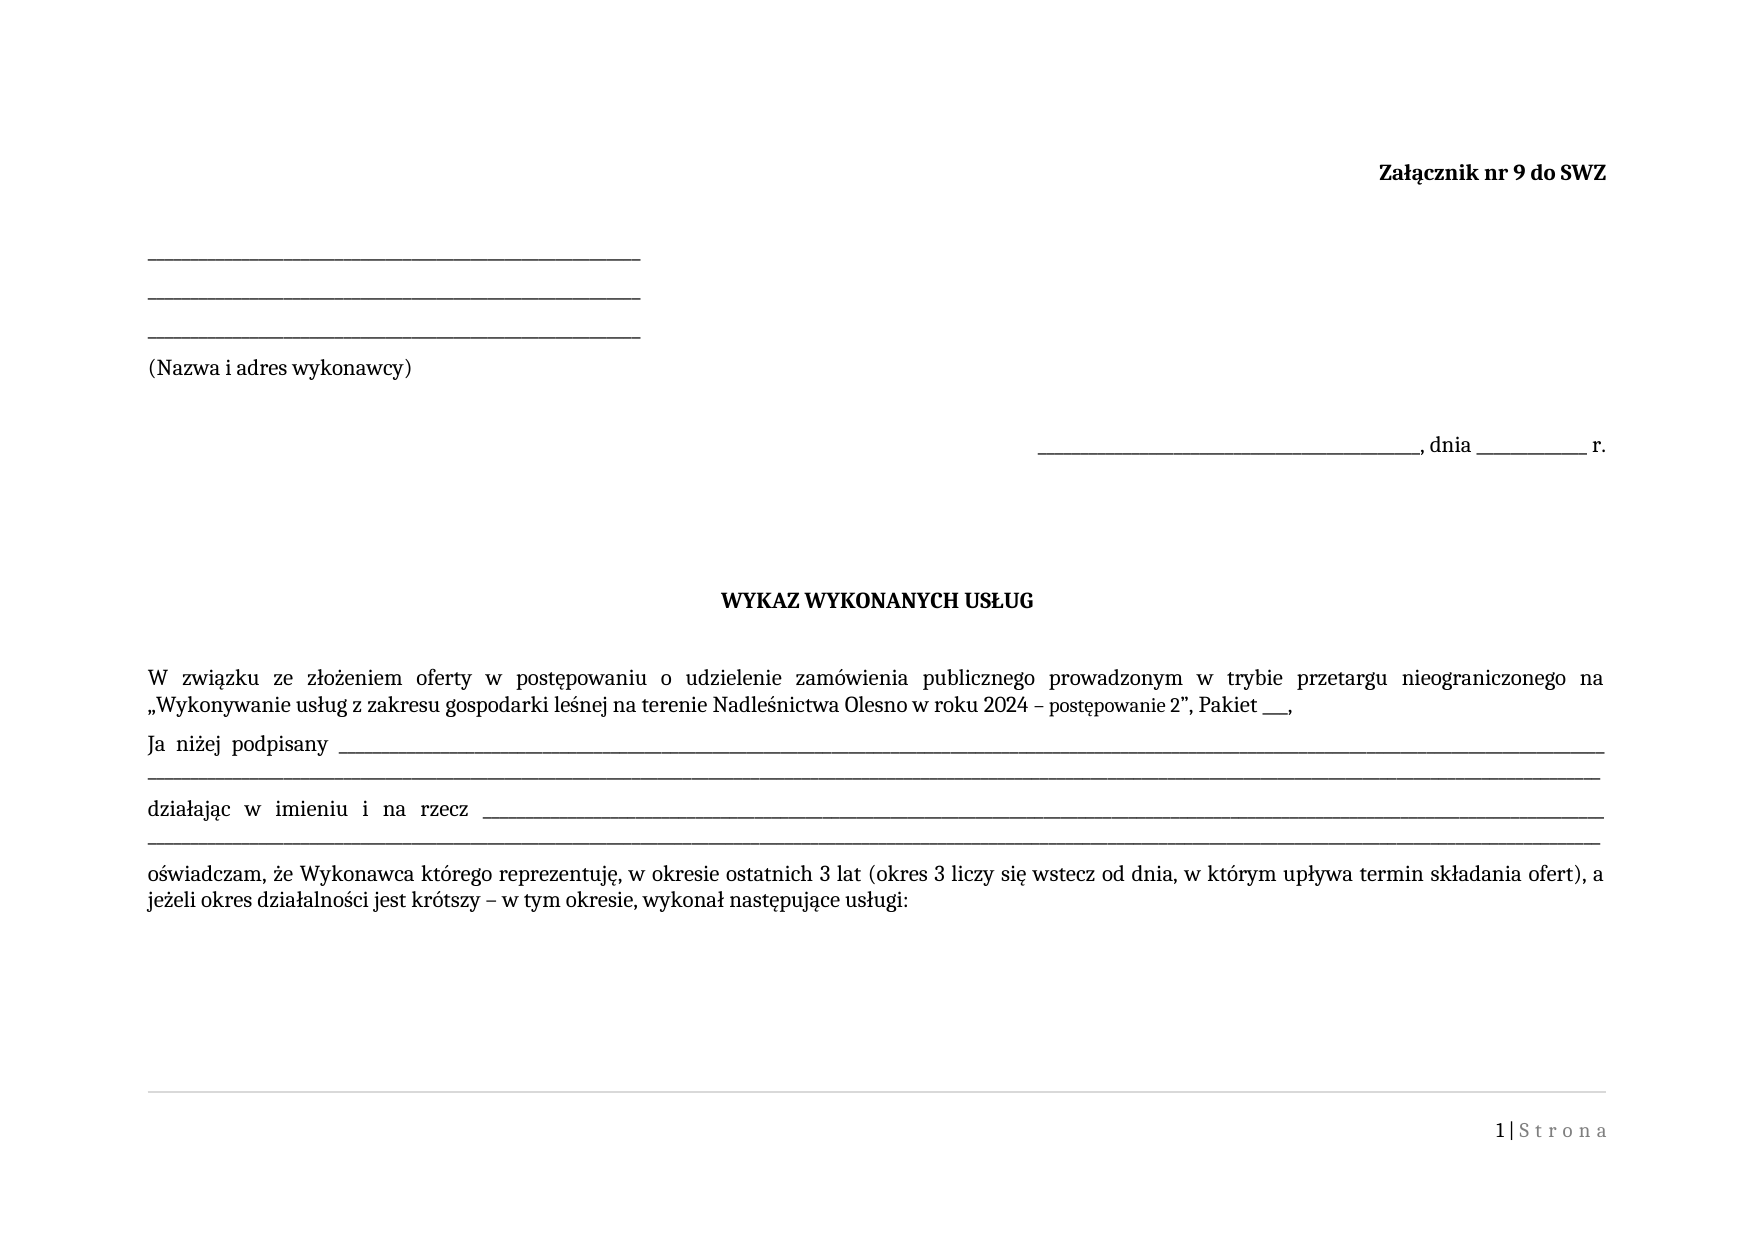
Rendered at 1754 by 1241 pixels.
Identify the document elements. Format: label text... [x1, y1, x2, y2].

text (Nazwa i adres wykonawcy) [148, 354, 1606, 381]
text _____________________________________________, dnia _____________ r. [148, 432, 1606, 458]
text __________________________________________________________ [148, 277, 1606, 303]
text __________________________________________________________ [148, 238, 1606, 264]
text __________________________________________________________ [148, 316, 1606, 342]
text Ja niżej podpisany _____________________________________________________________________________________________________________________________________________________ ___________________________________________________________________________________________________________________________________________________________________________ [148, 730, 1606, 783]
text oświadczam, że Wykonawca którego reprezentuję, w okresie ostatnich 3 lat (okres 3 liczy się wstecz od dnia, w którym upływa termin składania ofert), a jeżeli okres działalności jest krótszy – w tym okresie, wykonał następujące usługi: [148, 861, 1606, 913]
text Załącznik nr 9 do SWZ [148, 160, 1606, 186]
text W związku ze złożeniem oferty w postępowaniu o udzielenie zamówienia publicznego prowadzonym w trybie przetargu nieograniczonego na „Wykonywanie usług z zakresu gospodarki leśnej na terenie Nadleśnictwa Olesno w roku 2024 – postępowanie 2”, Pakiet ___, [148, 665, 1606, 718]
text WYKAZ WYKONANYCH USŁUG [148, 587, 1606, 614]
text działając w imieniu i na rzecz ____________________________________________________________________________________________________________________________________ ___________________________________________________________________________________________________________________________________________________________________________ [148, 796, 1606, 848]
